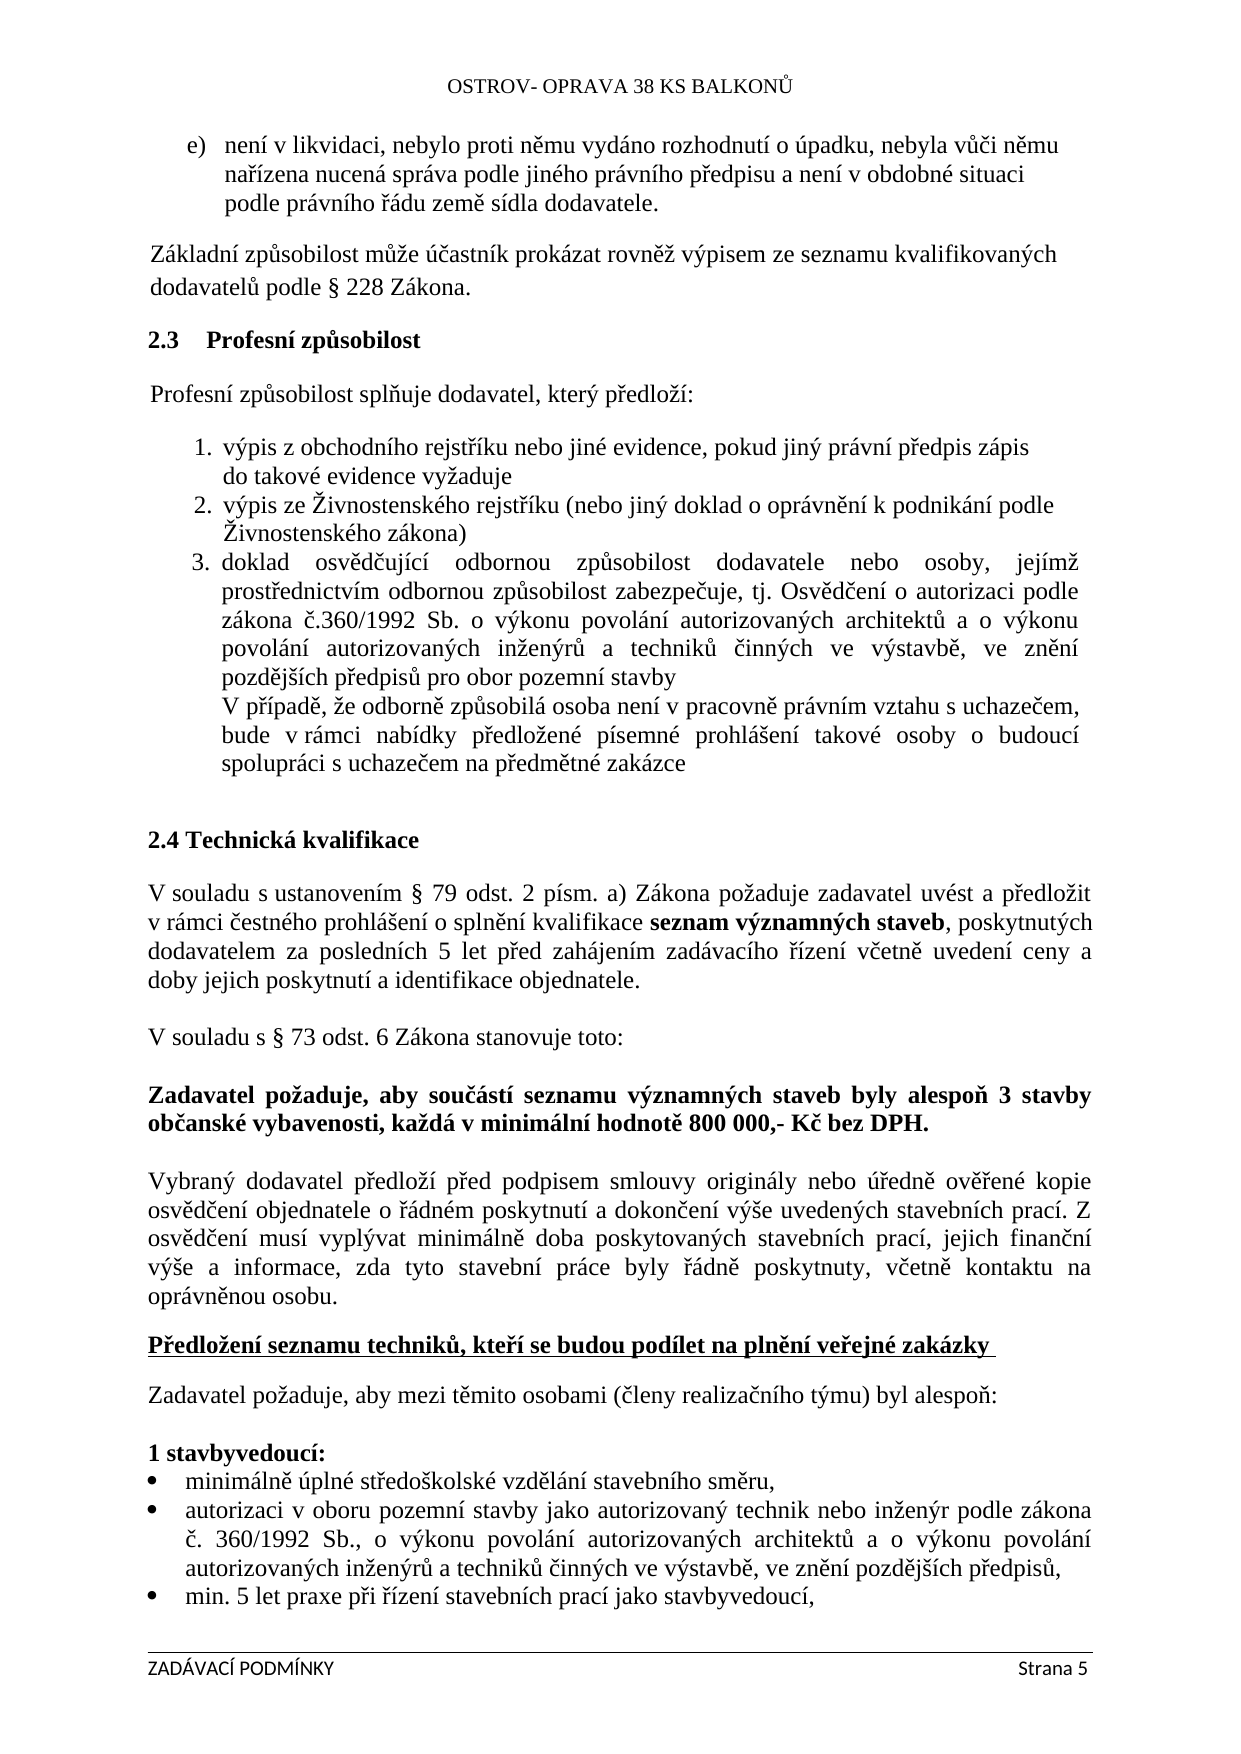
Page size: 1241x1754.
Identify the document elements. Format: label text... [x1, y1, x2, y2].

list výpis ze Živnostenského rejstříku (nebo jiný doklad o oprávnění k podnikání podle [194, 490, 1079, 518]
text 2.4 Technická kvalifikace [148, 825, 1093, 853]
list výpis z obchodního rejstříku nebo jiné evidence, pokud jiný právní předpis zápis do takové evidence vyžaduje [194, 432, 1044, 490]
text Zadavatel požaduje, aby součástí seznamu významných staveb byly alespoň 3 stavby občanské vybavenosti, každá v minimální hodnotě 800 000,- Kč bez DPH. [148, 1080, 1093, 1137]
text V souladu s ustanovením § 79 odst. 2 písm. a) Zákona požaduje zadavatel uvést a předložit v rámci čestného prohlášení o splnění kvalifikace seznam významných staveb, poskytnutých dodavatelem za posledních 5 let před zahájením zadávacího řízení včetně uvedení ceny a doby jejich poskytnutí a identifikace objednatele. [148, 878, 1093, 993]
text Vybraný dodavatel předloží před podpisem smlouvy originály nebo úředně ověřené kopie osvědčení objednatele o řádném poskytnutí a dokončení výše uvedených stavebních prací. Z osvědčení musí vyplývat minimálně doba poskytovaných stavebních prací, jejich finanční výše a informace, zda tyto stavební práce byly řádně poskytnuty, včetně kontaktu na oprávněnou osobu. [148, 1166, 1093, 1310]
text V souladu s § 73 odst. 6 Zákona stanovuje toto: [148, 1022, 1093, 1051]
text Základní způsobilost může účastník prokázat rovněž výpisem ze seznamu kvalifikovaných dodavatelů podle § 228 Zákona. [150, 239, 1079, 301]
text Zadavatel požaduje, aby mezi těmito osobami (členy realizačního týmu) byl alespoň: [148, 1380, 1093, 1409]
text Předložení seznamu techniků, kteří se budou podílet na plnění veřejné zakázky [148, 1331, 1093, 1359]
text 3. doklad osvědčující odbornou způsobilost dodavatele nebo osoby, jejímž prostřednictvím odbornou způsobilost zabezpečuje, tj. Osvědčení o autorizaci podle zákona č.360/1992 Sb. o výkonu povolání autorizovaných architektů a o výkonu povolání autorizovaných inženýrů a techniků činných ve výstavbě, ve znění pozdějších předpisů pro obor pozemní stavby [148, 547, 1079, 691]
text 1 stavbyvedoucí: [148, 1438, 1093, 1466]
text Živnostenského zákona) [194, 518, 1079, 547]
list autorizaci v oboru pozemní stavby jako autorizovaný technik nebo inženýr podle zákona č. 360/1992 Sb., o výkonu povolání autorizovaných architektů a o výkonu povolání autorizovaných inženýrů a techniků činných ve výstavbě, ve znění pozdějších předpisů, [148, 1495, 1093, 1581]
text 2.3 Profesní způsobilost [148, 325, 1093, 354]
list min. 5 let praxe při řízení stavebních prací jako stavbyvedoucí, [148, 1581, 1093, 1610]
text V případě, že odborně způsobilá osoba není v pracovně právním vztahu s uchazečem, bude v rámci nabídky předložené písemné prohlášení takové osoby o budoucí spolupráci s uchazečem na předmětné zakázce [148, 691, 1079, 777]
list není v likvidaci, nebylo proti němu vydáno rozhodnutí o úpadku, nebyla vůči němu nařízena nucená správa podle jiného právního předpisu a není v obdobné situaci podle právního řádu země sídla dodavatele. [187, 130, 1079, 217]
text Profesní způsobilost splňuje dodavatel, který předloží: [150, 379, 1093, 408]
list minimálně úplné středoškolské vzdělání stavebního směru, [148, 1466, 1093, 1495]
